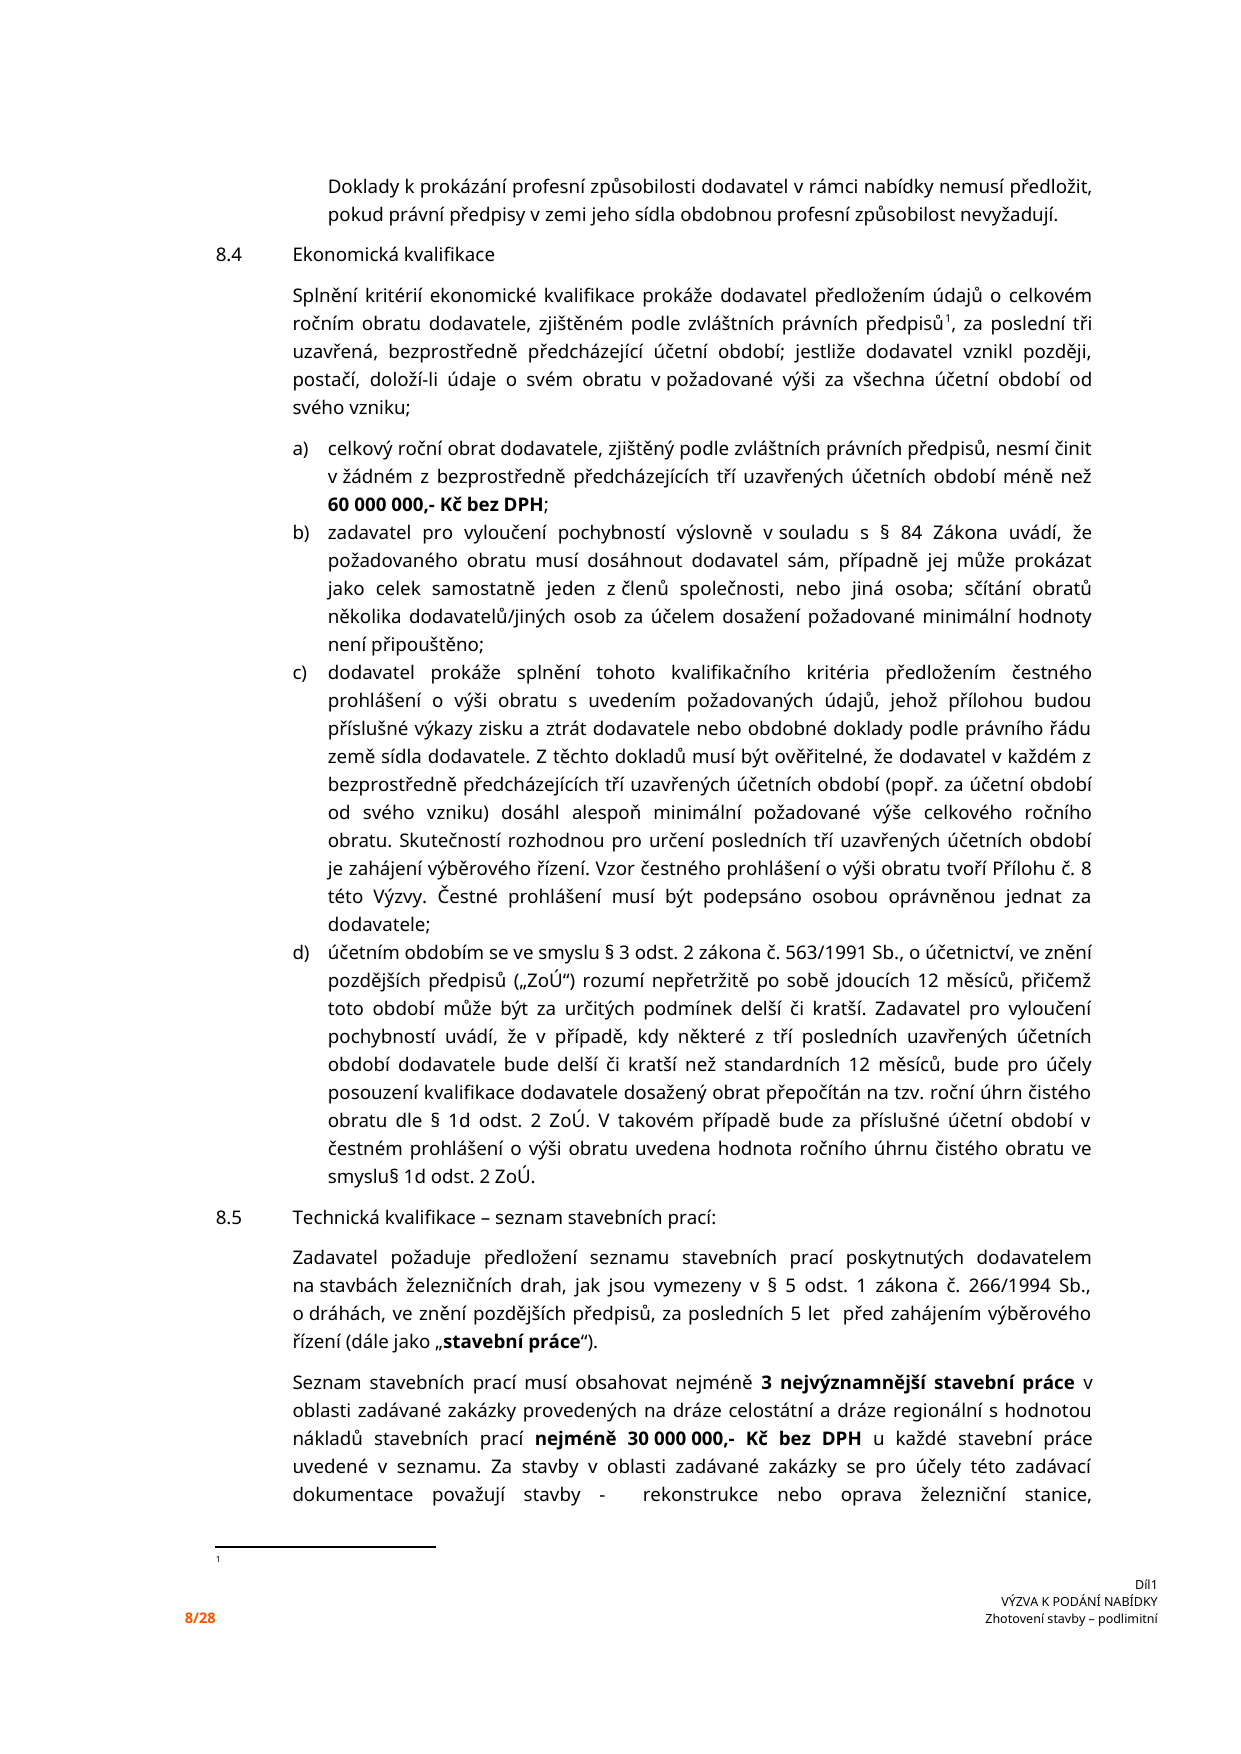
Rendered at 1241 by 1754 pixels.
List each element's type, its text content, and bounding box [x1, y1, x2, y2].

text Splnění kritérií ekonomické kvalifikace prokáže dodavatel předložením údajů o celkovém ročním obratu dodavatele, zjištěném podle zvláštních právních předpisů, za poslední tři uzavřená, bezprostředně předcházející účetní období; jestliže dodavatel vznikl později, postačí, doloží-li údaje o svém obratu v požadované výši za všechna účetní období od svého vzniku; [292, 282, 1093, 420]
text Ekonomická kvalifikace [216, 242, 1093, 267]
text dodavatel prokáže splnění tohoto kvalifikačního kritéria předložením čestného prohlášení o výši obratu s uvedením požadovaných údajů, jehož přílohou budou příslušné výkazy zisku a ztrát dodavatele nebo obdobné doklady podle právního řádu země sídla dodavatele. Z těchto dokladů musí být ověřitelné, že dodavatel v každém z bezprostředně předcházejících tří uzavřených účetních období (popř. za účetní období od svého vzniku) dosáhl alespoň minimální požadované výše celkového ročního obratu. Skutečností rozhodnou pro určení posledních tří uzavřených účetních období je zahájení výběrového řízení. Vzor čestného prohlášení o výši obratu tvoří Přílohu č. 8 této Výzvy. Čestné prohlášení musí být podepsáno osobou oprávněnou jednat za dodavatele; [292, 659, 1093, 937]
text Technická kvalifikace – seznam stavebních prací: [216, 1204, 1093, 1229]
list celkový roční obrat dodavatele, zjištěný podle zvláštních právních předpisů, nesmí činit v žádném z bezprostředně předcházejících tří uzavřených účetních období méně než 60 000 000,- Kč bez DPH; [292, 435, 1093, 516]
text zadavatel pro vyloučení pochybností výslovně v souladu s § 84 Zákona uvádí, že požadovaného obratu musí dosáhnout dodavatel sám, případně jej může prokázat jako celek samostatně jeden z členů společnosti, nebo jiná osoba; sčítání obratů několika dodavatelů/jiných osob za účelem dosažení požadované minimální hodnoty není připouštěno; [292, 519, 1093, 657]
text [292, 1369, 1093, 1507]
text účetním obdobím se ve smyslu § 3 odst. 2 zákona č. 563/1991 Sb., o účetnictví, ve znění pozdějších předpisů („ZoÚ“) rozumí nepřetržitě po sobě jdoucích 12 měsíců, přičemž toto období může být za určitých podmínek delší či kratší. Zadavatel pro vyloučení pochybností uvádí, že v případě, kdy některé z tří posledních uzavřených účetních období dodavatele bude delší či kratší než standardních 12 měsíců, bude pro účely posouzení kvalifikace dodavatele dosažený obrat přepočítán na tzv. roční úhrn čistého obratu dle § 1d odst. 2 ZoÚ. V takovém případě bude za příslušné účetní období v čestném prohlášení o výši obratu uvedena hodnota ročního úhrnu čistého obratu ve smyslu§ 1d odst. 2 ZoÚ. [292, 939, 1093, 1189]
list Doklady k prokázání profesní způsobilosti dodavatel v rámci nabídky nemusí předložit, pokud právní předpisy v zemi jeho sídla obdobnou profesní způsobilost nevyžadují. [328, 173, 1093, 227]
text Zadavatel požaduje předložení seznamu stavebních prací poskytnutých dodavatelem na stavbách železničních drah, jak jsou vymezeny v § 5 odst. 1 zákona č. 266/1994 Sb., o dráhách, ve znění pozdějších předpisů, za posledních 5 let před zahájením výběrového řízení (dále jako „stavební práce“). [292, 1244, 1093, 1354]
